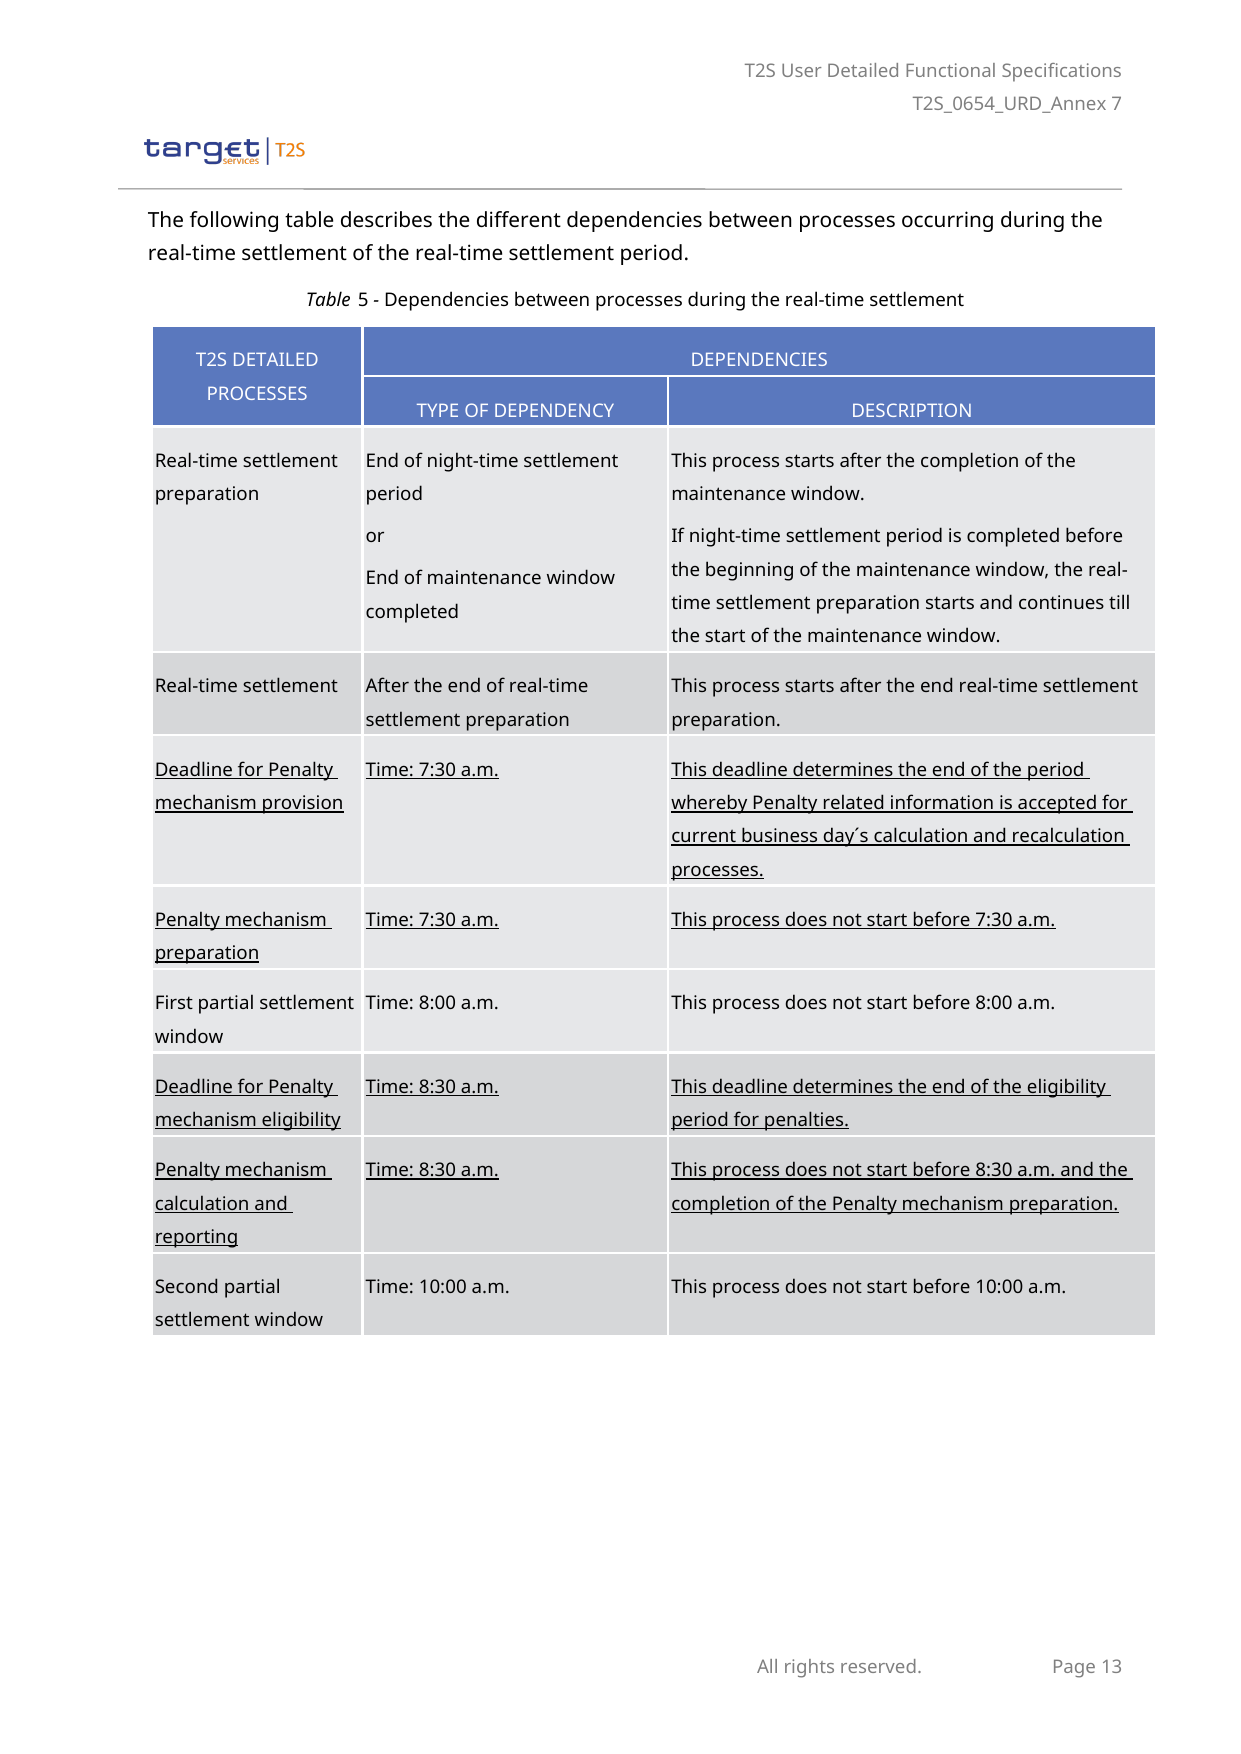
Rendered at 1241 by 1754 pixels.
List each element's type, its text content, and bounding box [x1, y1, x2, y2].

table_cell DESCRIPTION [669, 377, 1155, 425]
table_cell Time: 8:00 a.m. [364, 970, 667, 1051]
table_cell This process starts after the completion of the maintenance window. If night-time settlement period is completed before the beginning of the maintenance window, the real-time settlement preparation starts and continues till the start of the maintenance window. [669, 428, 1155, 651]
picture [127, 107, 313, 194]
table_cell This deadline determines the end of the eligibility period for penalties. [669, 1054, 1155, 1135]
table_cell This deadline determines the end of the period whereby Penalty related information is accepted for current business day´s calculation and recalculation processes. [669, 736, 1155, 884]
table_cell This process does not start before 10:00 a.m. [669, 1254, 1155, 1335]
table_cell This process does not start before 8:00 a.m. [669, 970, 1155, 1051]
table_cell After the end of real-time settlement preparation [364, 653, 667, 734]
table_cell Time: 8:30 a.m. [364, 1137, 667, 1252]
table_header T2S DETAILED PROCESSES [153, 327, 361, 425]
table_cell Deadline for Penalty mechanism eligibility [153, 1054, 361, 1135]
table_cell This process does not start before 8:30 a.m. and the completion of the Penalty mechanism preparation. [669, 1137, 1155, 1252]
table_cell First partial settlement window [153, 970, 361, 1051]
table_header DEPENDENCIES [364, 327, 1155, 375]
table_cell End of night-time settlement period or End of maintenance window completed [364, 428, 667, 651]
table_cell Time: 7:30 a.m. [364, 736, 667, 884]
table_cell Deadline for Penalty mechanism provision [153, 736, 361, 884]
table_cell Time: 7:30 a.m. [364, 887, 667, 968]
table_cell Penalty mechanism calculation and reporting [153, 1137, 361, 1252]
table_cell Time: 8:30 a.m. [364, 1054, 667, 1135]
text The following table describes the different dependencies between processes occurring during the real-time settlement of the real-time settlement period. [148, 200, 1122, 267]
table_cell Time: 10:00 a.m. [364, 1254, 667, 1335]
table_cell Penalty mechanism preparation [153, 887, 361, 968]
table_cell Second partial settlement window [153, 1254, 361, 1335]
table_cell Real-time settlement preparation [153, 428, 361, 651]
table_cell Real-time settlement [153, 653, 361, 734]
table_cell TYPE OF DEPENDENCY [364, 377, 667, 425]
table_cell This process does not start before 7:30 a.m. [669, 887, 1155, 968]
table_cell This process starts after the end real-time settlement preparation. [669, 653, 1155, 734]
